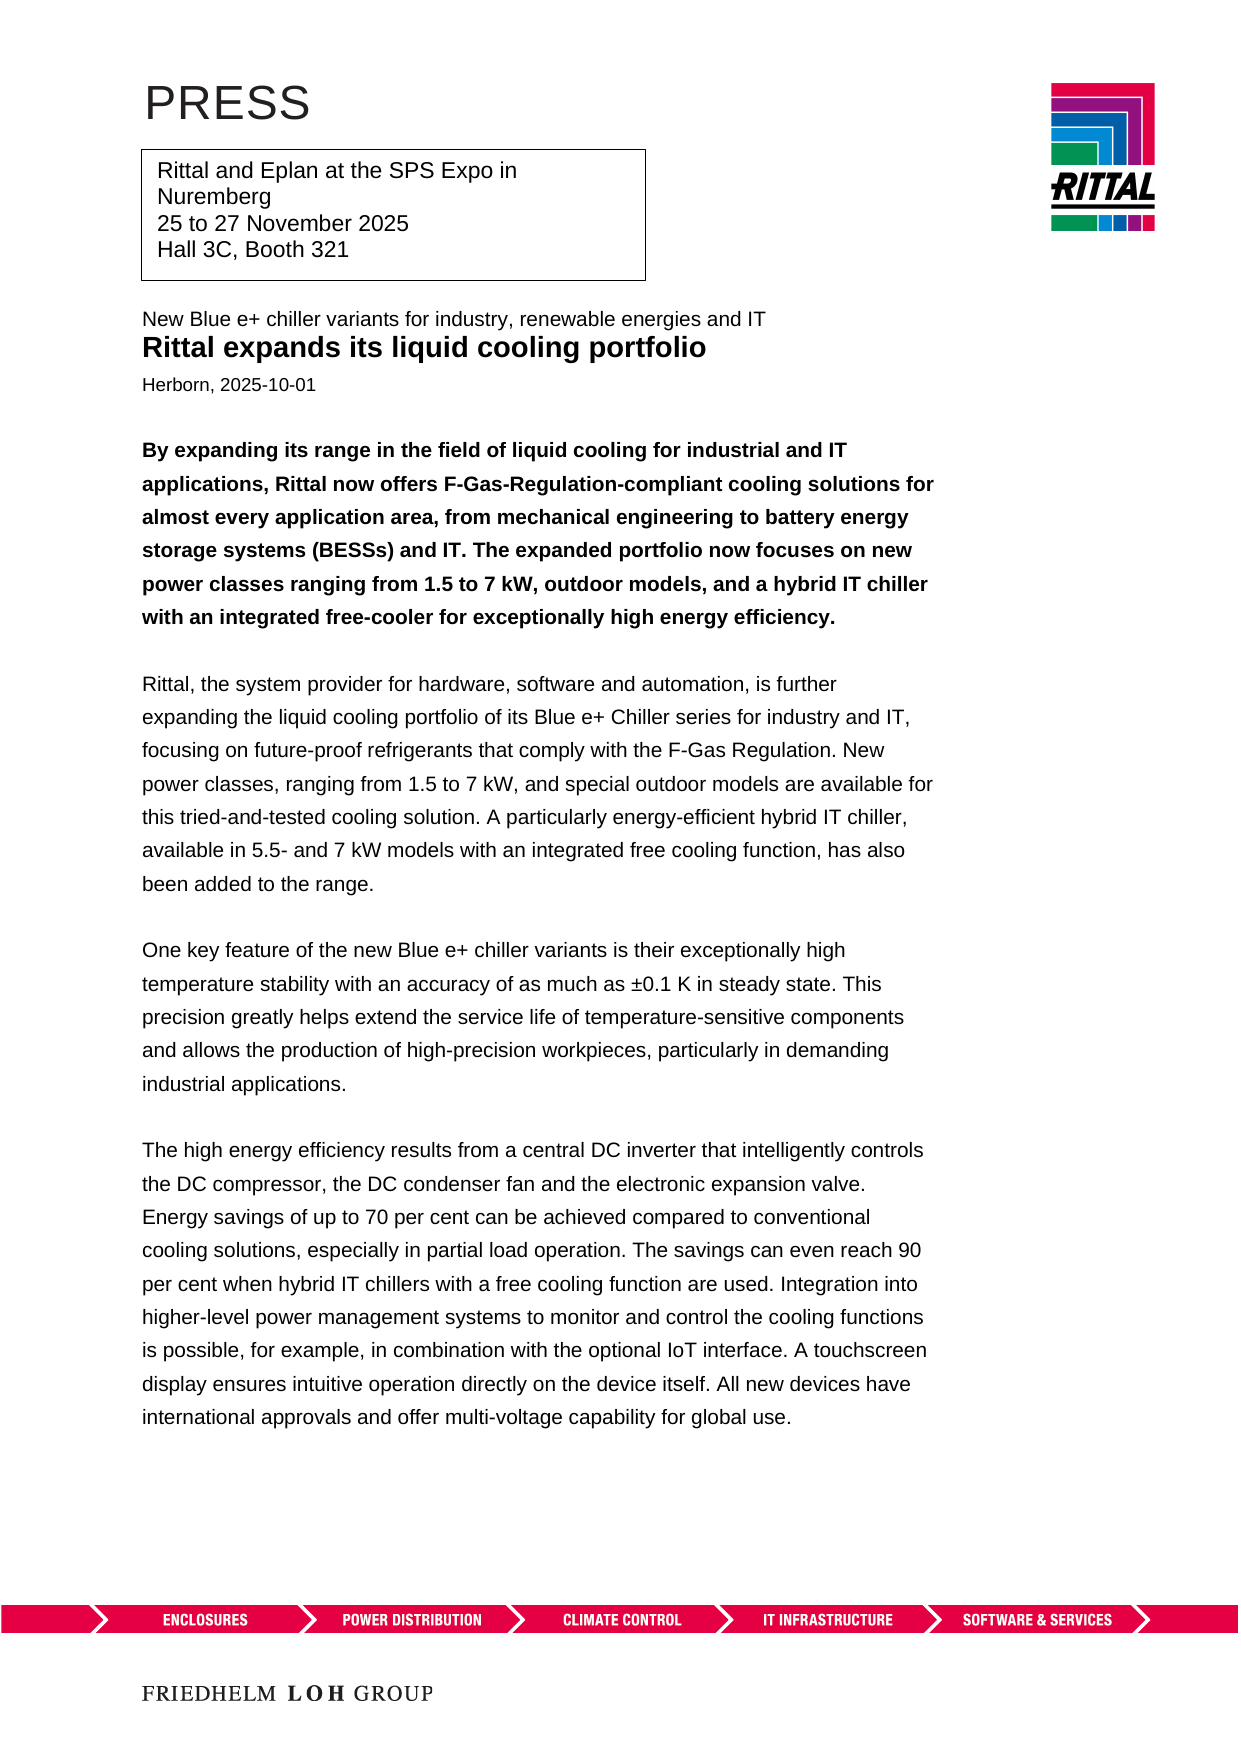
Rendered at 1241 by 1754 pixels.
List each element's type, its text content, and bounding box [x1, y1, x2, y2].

text The high energy efficiency results from a central DC inverter that intelligently controls the DC compressor, the DC condenser fan and the electronic expansion valve. Energy savings of up to 70 per cent can be achieved compared to conventional cooling solutions, especially in partial load operation. The savings can even reach 90 per cent when hybrid IT chillers with a free cooling function are used. Integration into higher-level power management systems to monitor and control the cooling functions is possible, for example, in combination with the optional IoT interface. A touchscreen display ensures intuitive operation directly on the device itself. All new devices have international approvals and offer multi-voltage capability for global use. [142, 1131, 936, 1431]
text Rittal, the system provider for hardware, software and automation, is further expanding the liquid cooling portfolio of its Blue e+ Chiller series for industry and IT, focusing on future-proof refrigerants that comply with the F-Gas Regulation. New power classes, ranging from 1.5 to 7 kW, and special outdoor models are available for this tried-and-tested cooling solution. A particularly energy-efficient hybrid IT chiller, available in 5.5- and 7 kW models with an integrated free cooling function, has also been added to the range. [142, 664, 936, 898]
picture [0, 1605, 1238, 1632]
text One key feature of the new Blue e+ chiller variants is their exceptionally high temperature stability with an accuracy of as much as ±0.1 K in steady state. This precision greatly helps extend the service life of temperature-sensitive components and allows the production of high-precision workpieces, particularly in demanding industrial applications. [142, 931, 936, 1098]
text By expanding its range in the field of liquid cooling for industrial and IT applications, Rittal now offers F-Gas-Regulation-compliant cooling solutions for almost every application area, from mechanical engineering to battery energy storage systems (BESSs) and IT. The expanded portfolio now focuses on new power classes ranging from 1.5 to 7 kW, outdoor models, and a hybrid IT chiller with an integrated free-cooler for exceptionally high energy efficiency. [142, 431, 936, 631]
text Herborn, 2025-10-01 [142, 364, 936, 398]
picture [1051, 83, 1155, 231]
text Rittal expands its liquid cooling portfolio [142, 331, 936, 364]
text New Blue e+ chiller variants for industry, renewable energies and IT [142, 307, 1154, 331]
picture [142, 1685, 433, 1701]
